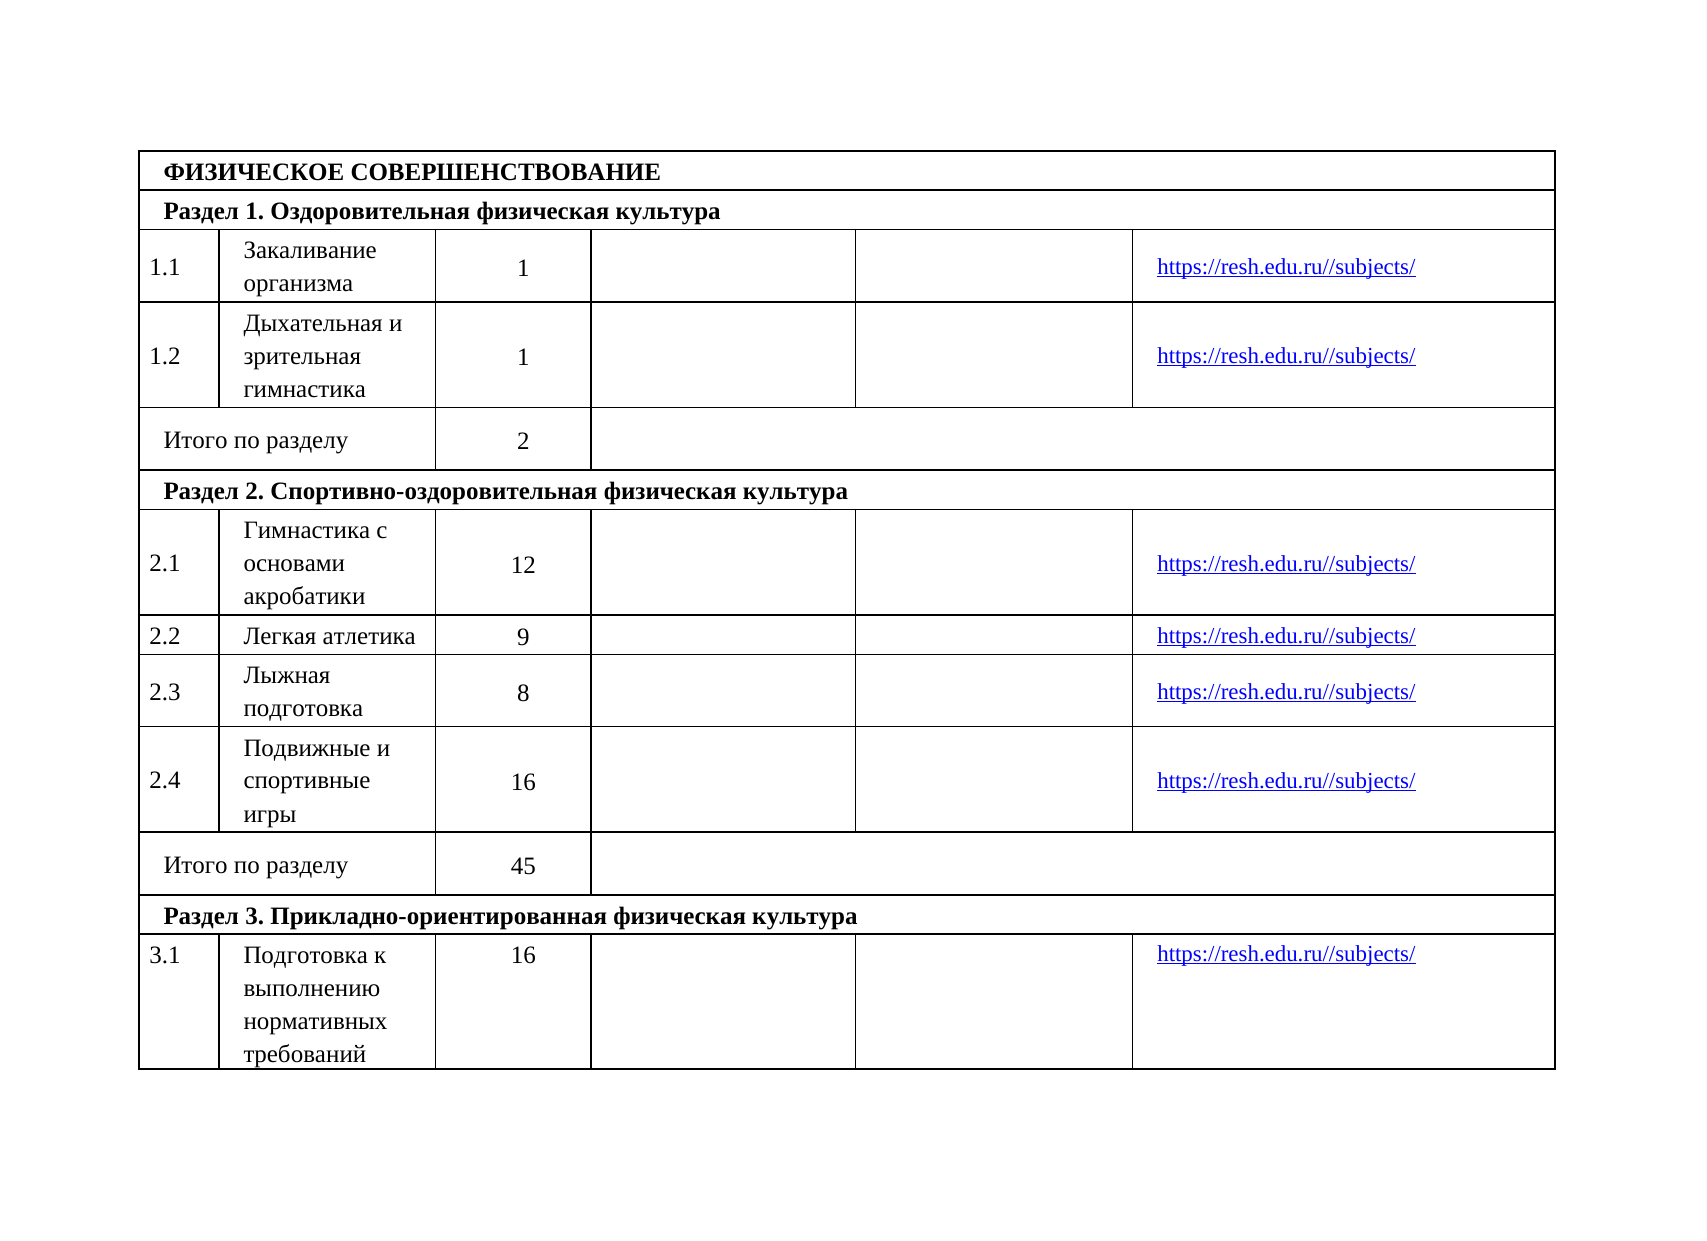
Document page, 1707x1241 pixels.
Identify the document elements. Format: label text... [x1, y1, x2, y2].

table_cell https://resh.edu.ru//subjects/ [1133, 230, 1554, 301]
table_cell 9 [436, 616, 590, 653]
table_cell 2.2 [140, 616, 218, 653]
table_cell 1.1 [140, 230, 218, 301]
table_cell Легкая атлетика [220, 616, 435, 653]
table_cell Раздел 3. Прикладно-ориентированная физическая культура [140, 896, 1554, 933]
table_cell [592, 616, 855, 653]
table_cell Раздел 1. Оздоровительная физическая культура [140, 191, 1554, 229]
table_cell https://resh.edu.ru//subjects/ [1133, 303, 1554, 407]
table_cell [856, 230, 1132, 301]
table_cell Раздел 2. Спортивно-оздоровительная физическая культура [140, 471, 1554, 509]
table_cell 12 [436, 510, 590, 614]
table_cell https://resh.edu.ru//subjects/ [1133, 655, 1554, 726]
table_cell 1.2 [140, 303, 218, 407]
table_cell Лыжная подготовка [220, 655, 435, 726]
table_cell [592, 727, 855, 831]
table_cell 16 [436, 727, 590, 831]
table_cell 3.1 [140, 935, 218, 1068]
table_cell Дыхательная и зрительная гимнастика [220, 303, 435, 407]
table_cell https://resh.edu.ru//subjects/ [1133, 616, 1554, 653]
table_cell [592, 510, 855, 614]
table_cell [856, 727, 1132, 831]
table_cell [1133, 935, 1554, 1068]
table_cell [856, 510, 1132, 614]
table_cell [220, 935, 435, 1068]
table_cell ФИЗИЧЕСКОЕ СОВЕРШЕНСТВОВАНИЕ [140, 152, 1554, 189]
table_cell [592, 935, 855, 1068]
table_cell 2.4 [140, 727, 218, 831]
table_cell [856, 655, 1132, 726]
table_cell 8 [436, 655, 590, 726]
table_cell [592, 655, 855, 726]
table_cell Закаливание организма [220, 230, 435, 301]
table_cell Итого по разделу [140, 408, 435, 469]
table_cell [856, 303, 1132, 407]
table_cell [592, 833, 1554, 894]
table_cell [856, 616, 1132, 653]
table_cell [592, 408, 1554, 469]
table_cell Подвижные и спортивные игры [220, 727, 435, 831]
table_cell 1 [436, 303, 590, 407]
table_cell [856, 935, 1132, 1068]
table_cell 2.1 [140, 510, 218, 614]
table_cell [592, 230, 855, 301]
table_cell Итого по разделу [140, 833, 435, 894]
table_cell 1 [436, 230, 590, 301]
table_cell 16 [436, 935, 590, 1068]
table_cell 2 [436, 408, 590, 469]
table_cell Гимнастика с основами акробатики [220, 510, 435, 614]
table_cell 2.3 [140, 655, 218, 726]
table_cell https://resh.edu.ru//subjects/ [1133, 727, 1554, 831]
table_cell 45 [436, 833, 590, 894]
table_cell [592, 303, 855, 407]
table_cell https://resh.edu.ru//subjects/ [1133, 510, 1554, 614]
